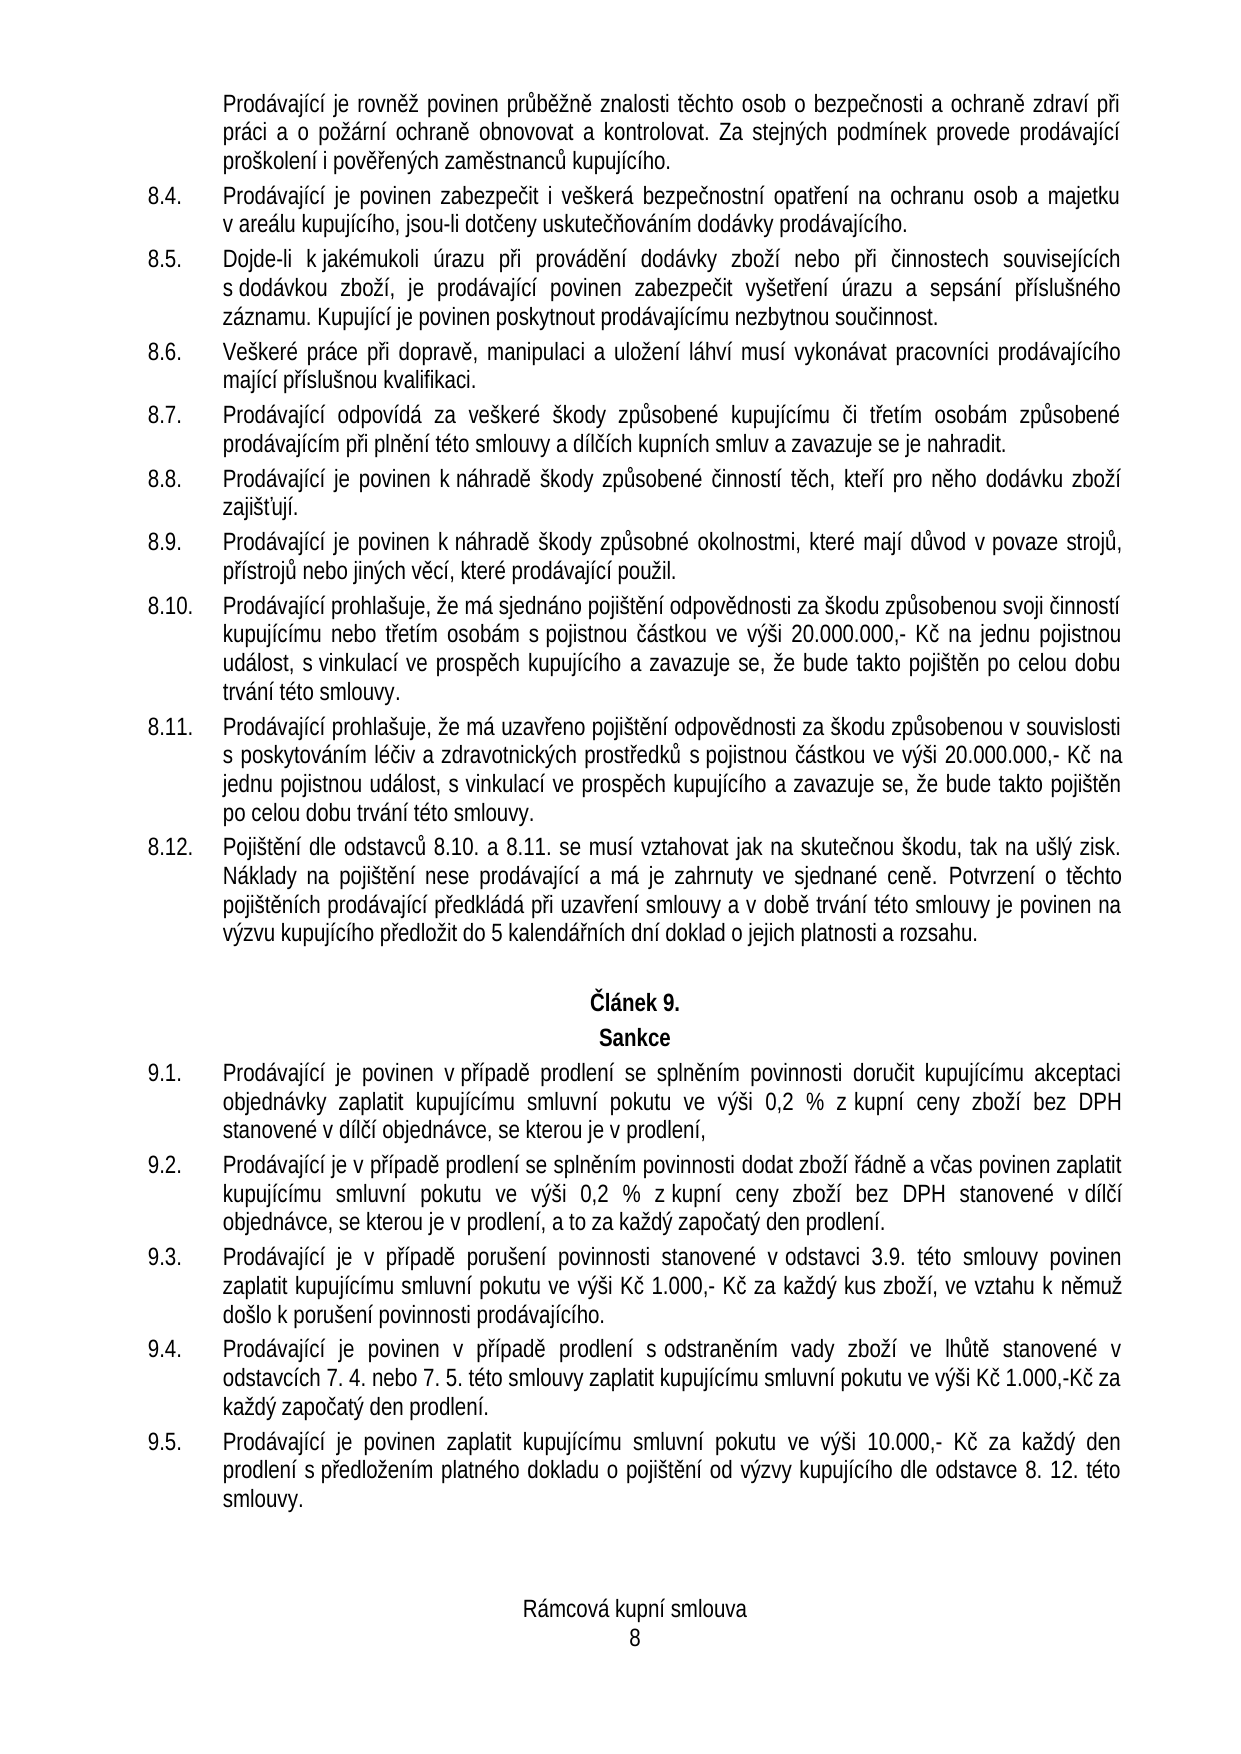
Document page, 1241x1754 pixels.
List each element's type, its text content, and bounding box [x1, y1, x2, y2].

list Veškeré práce při dopravě, manipulaci a uložení láhví musí vykonávat pracovníci prodávajícího mající příslušnou kvalifikaci. [148, 337, 1122, 394]
list Prodávající je povinen v případě prodlení s odstraněním vady zboží ve lhůtě stanovené v odstavcích 7. 4. nebo 7. 5. této smlouvy zaplatit kupujícímu smluvní pokutu ve výši Kč 1.000,-Kč za každý započatý den prodlení. [148, 1334, 1122, 1420]
list Prodávající je povinen v případě prodlení se splněním povinnosti doručit kupujícímu akceptaci objednávky zaplatit kupujícímu smluvní pokutu ve výši 0,2 % z kupní ceny zboží bez DPH stanovené v dílčí objednávce, se kterou je v prodlení, [148, 1058, 1122, 1144]
text Sankce [148, 1023, 1122, 1052]
list Dojde-li k jakémukoli úrazu při provádění dodávky zboží nebo při činnostech souvisejících s dodávkou zboží, je prodávající povinen zabezpečit vyšetření úrazu a sepsání příslušného záznamu. Kupující je povinen poskytnout prodávajícímu nezbytnou součinnost. [148, 244, 1122, 330]
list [148, 89, 1122, 174]
list Prodávající odpovídá za veškeré škody způsobené kupujícímu či třetím osobám způsobené prodávajícím při plnění této smlouvy a dílčích kupních smluv a zavazuje se je nahradit. [148, 400, 1122, 457]
list Prodávající je v případě porušení povinnosti stanovené v odstavci 3.9. této smlouvy povinen zaplatit kupujícímu smluvní pokutu ve výši Kč 1.000,- Kč za každý kus zboží, ve vztahu k němuž došlo k porušení povinnosti prodávajícího. [148, 1242, 1122, 1328]
list Prodávající je v případě prodlení se splněním povinnosti dodat zboží řádně a včas povinen zaplatit kupujícímu smluvní pokutu ve výši 0,2 % z kupní ceny zboží bez DPH stanovené v dílčí objednávce, se kterou je v prodlení, a to za každý započatý den prodlení. [148, 1150, 1122, 1236]
list Prodávající prohlašuje, že má uzavřeno pojištění odpovědnosti za škodu způsobenou v souvislosti s poskytováním léčiv a zdravotnických prostředků s pojistnou částkou ve výši 20.000.000,- Kč na jednu pojistnou událost, s vinkulací ve prospěch kupujícího a zavazuje se, že bude takto pojištěn po celou dobu trvání této smlouvy. [148, 712, 1122, 826]
list Pojištění dle odstavců 8.10. a 8.11. se musí vztahovat jak na skutečnou škodu, tak na ušlý zisk. Náklady na pojištění nese prodávající a má je zahrnuty ve sjednané ceně. Potvrzení o těchto pojištěních prodávající předkládá při uzavření smlouvy a v době trvání této smlouvy je povinen na výzvu kupujícího předložit do 5 kalendářních dní doklad o jejich platnosti a rozsahu. [148, 832, 1122, 947]
list Prodávající je povinen k náhradě škody způsobené činností těch, kteří pro něho dodávku zboží zajišťují. [148, 464, 1122, 521]
list Prodávající je povinen k náhradě škody způsobné okolnostmi, které mají důvod v povaze strojů, přístrojů nebo jiných věcí, které prodávající použil. [148, 527, 1122, 584]
list Prodávající je povinen zabezpečit i veškerá bezpečnostní opatření na ochranu osob a majetku v areálu kupujícího, jsou-li dotčeny uskutečňováním dodávky prodávajícího. [148, 181, 1122, 238]
text Článek 9. [148, 988, 1122, 1017]
list Prodávající prohlašuje, že má sjednáno pojištění odpovědnosti za škodu způsobenou svoji činností kupujícímu nebo třetím osobám s pojistnou částkou ve výši 20.000.000,- Kč na jednu pojistnou událost, s vinkulací ve prospěch kupujícího a zavazuje se, že bude takto pojištěn po celou dobu trvání této smlouvy. [148, 591, 1122, 705]
list Prodávající je povinen zaplatit kupujícímu smluvní pokutu ve výši 10.000,- Kč za každý den prodlení s předložením platného dokladu o pojištění od výzvy kupujícího dle odstavce 8. 12. této smlouvy. [148, 1427, 1122, 1513]
